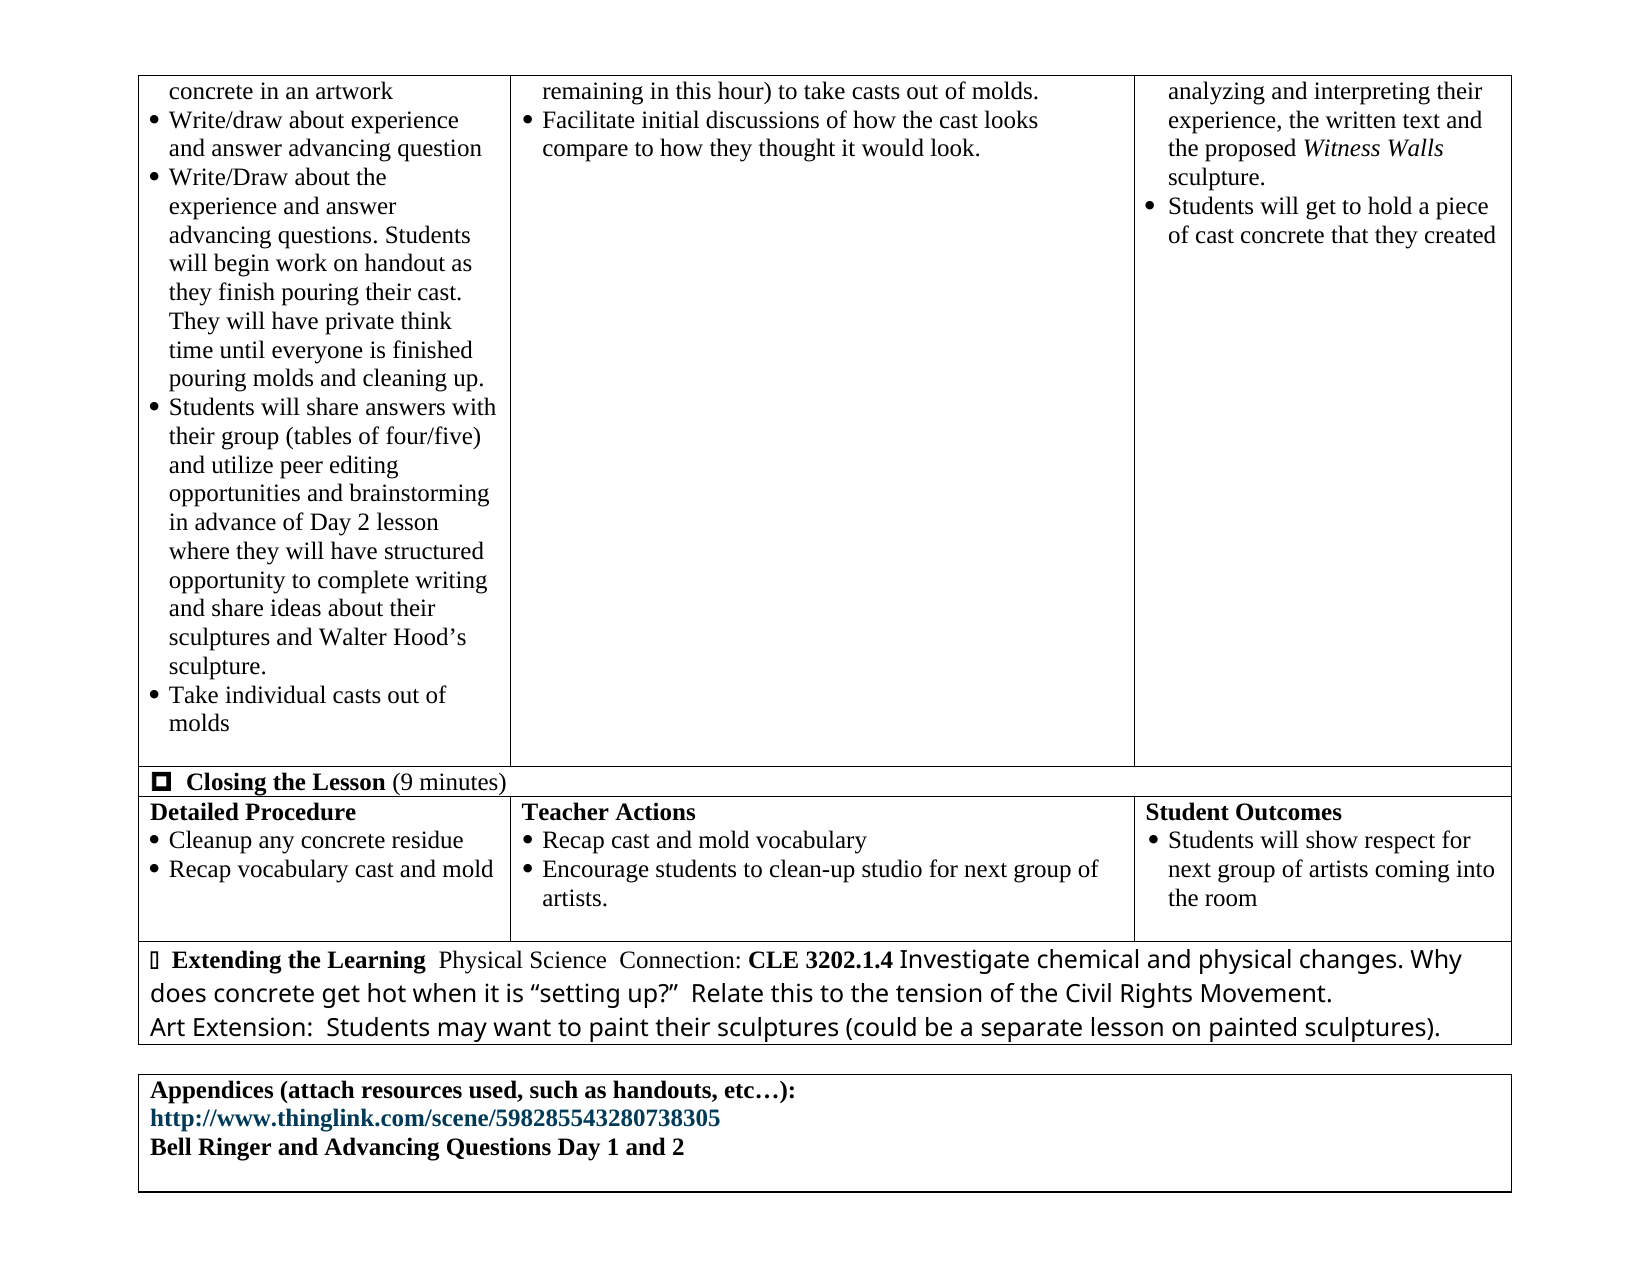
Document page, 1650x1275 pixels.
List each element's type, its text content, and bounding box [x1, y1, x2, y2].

table_cell Detailed Procedure Cleanup any concrete residue Recap vocabulary cast and mold [139, 797, 510, 941]
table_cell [1135, 76, 1511, 766]
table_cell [139, 76, 510, 766]
table_cell Teacher Actions Recap cast and mold vocabulary Encourage students to clean-up studio for next group of artists. [511, 797, 1134, 941]
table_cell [511, 76, 1134, 766]
table_cell Closing the Lesson (9 minutes) [139, 767, 1511, 796]
table_cell Extending the Learning Physical Science Connection: CLE 3202.1.4 Investigate chemical and physical changes. Why does concrete get hot when it is “setting up?” Relate this to the tension of the Civil Rights Movement. Art Extension: Students may want to paint their sculptures (could be a separate lesson on painted sculptures). [139, 942, 1511, 1044]
table_cell Student Outcomes Students will show respect for next group of artists coming into the room [1135, 797, 1511, 941]
table_header Appendices (attach resources used, such as handouts, etc…): http://www.thinglink.com/scene/598285543280738305 Bell Ringer and Advancing Questions Day 1 and 2 [139, 1075, 1511, 1191]
